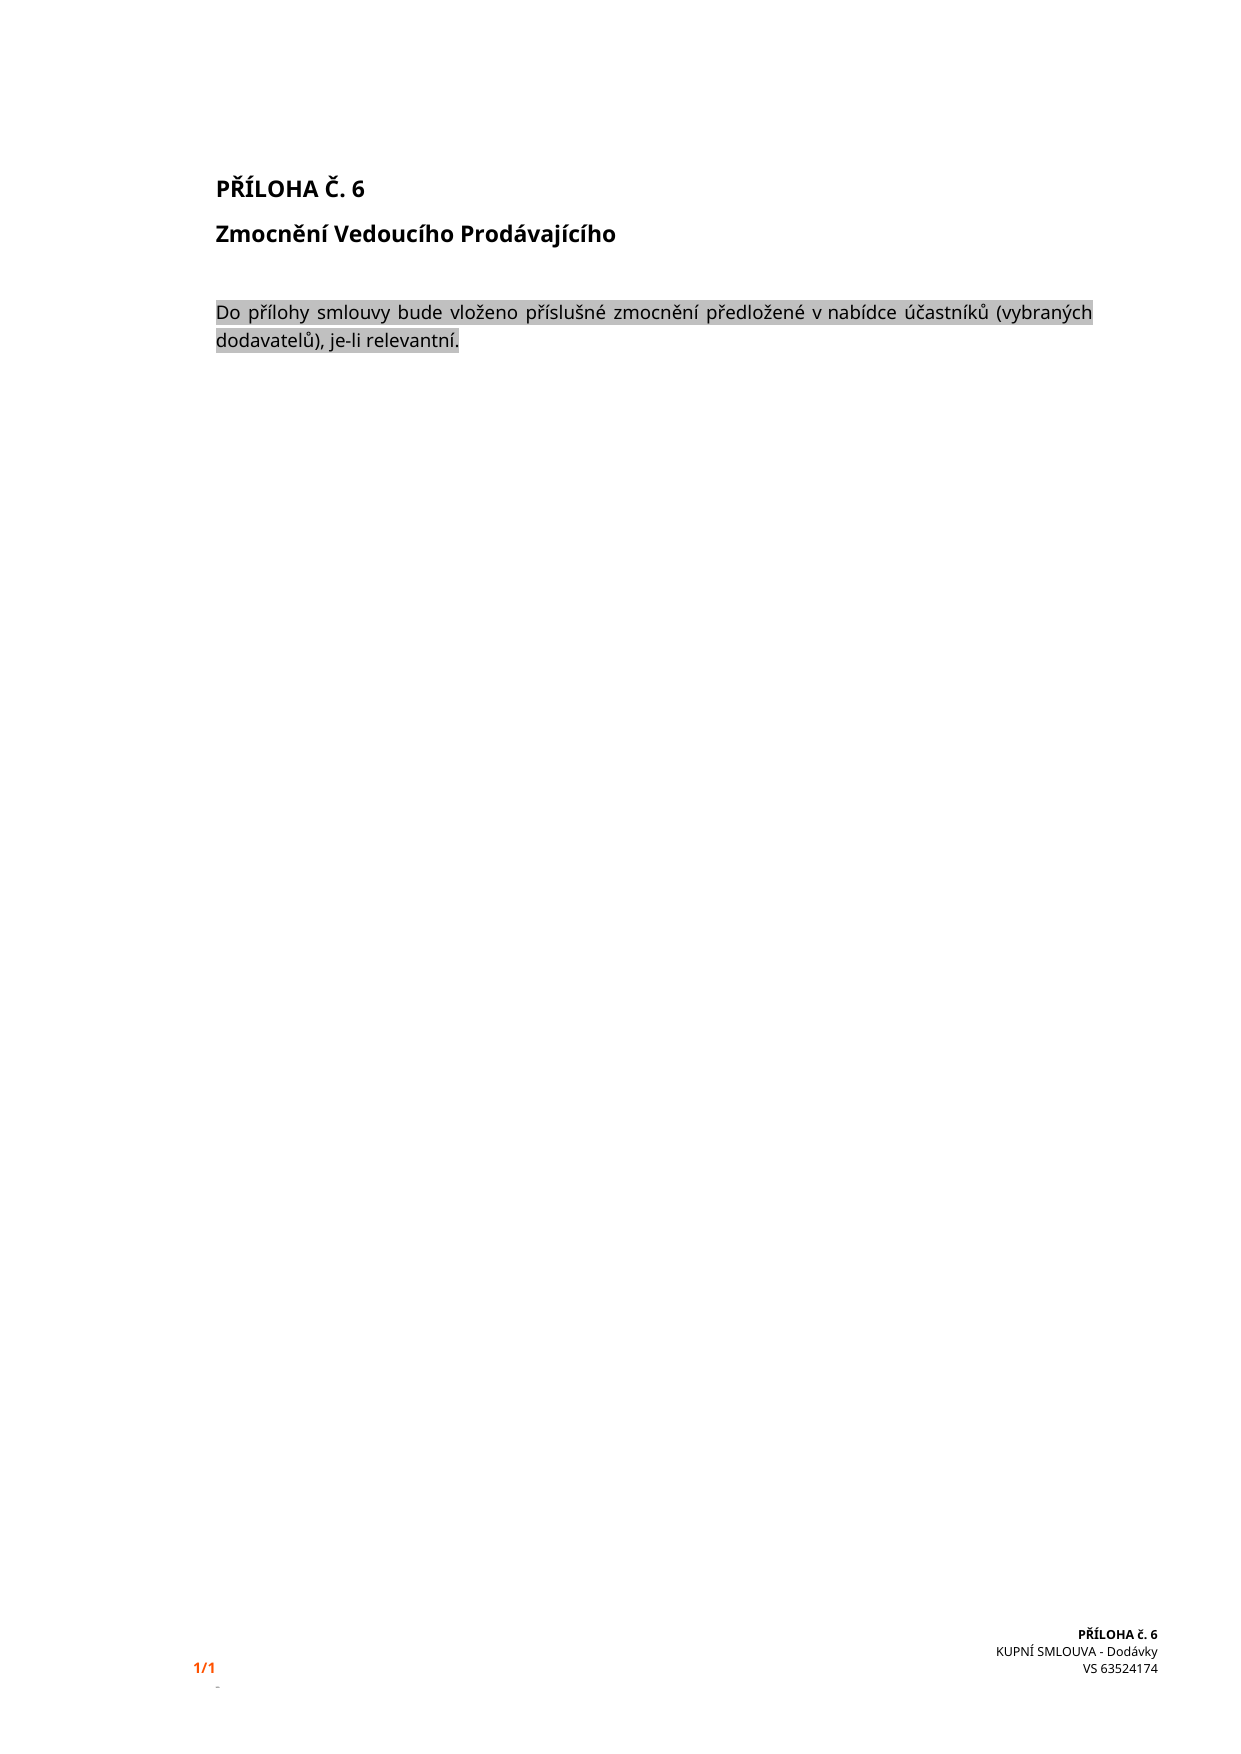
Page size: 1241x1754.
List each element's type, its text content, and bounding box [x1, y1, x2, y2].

text Příloha č. 6 [216, 172, 1093, 204]
text Zmocnění Vedoucího Prodávajícího [216, 219, 1093, 248]
text Do přílohy smlouvy bude vloženo příslušné zmocnění předložené v nabídce účastníků (vybraných dodavatelů), je-li relevantní. [216, 325, 1093, 353]
